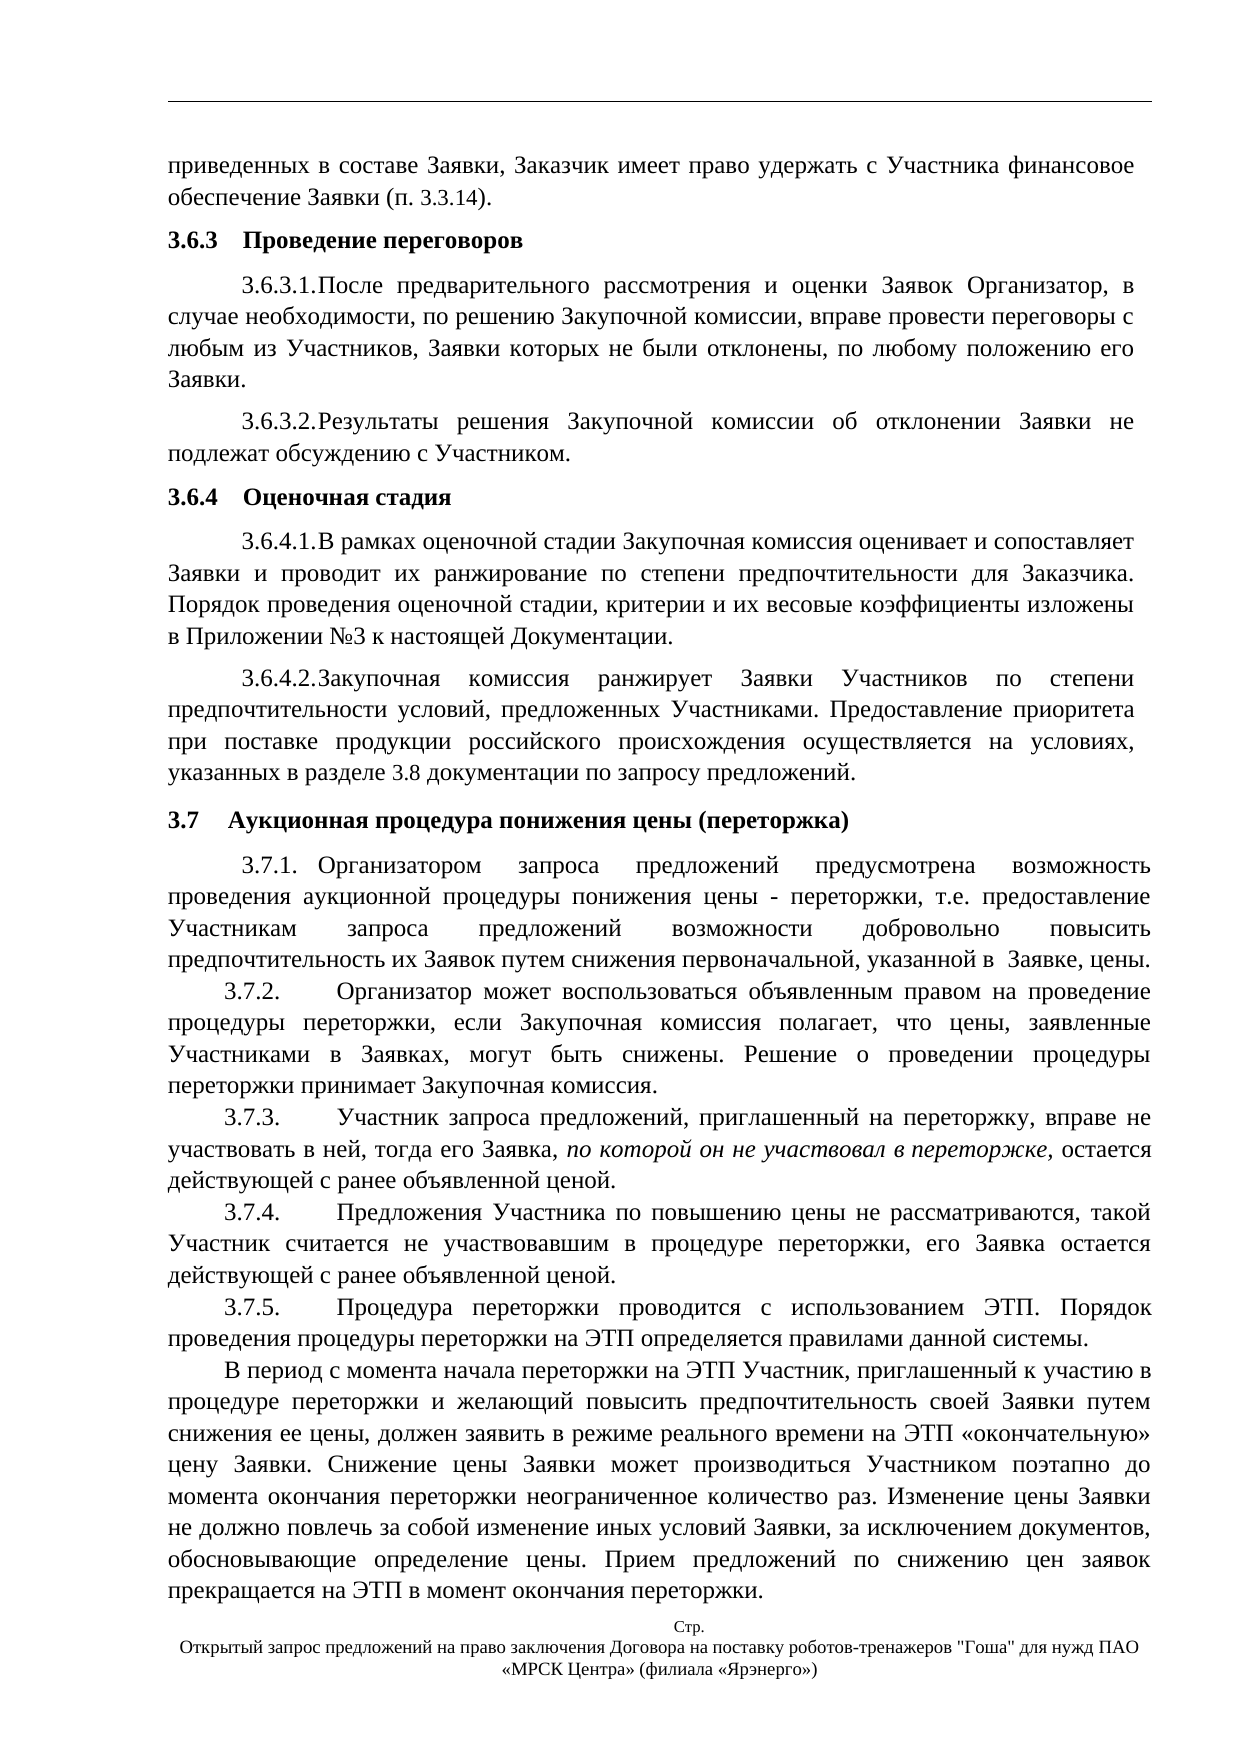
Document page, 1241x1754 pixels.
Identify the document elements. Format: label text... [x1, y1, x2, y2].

list Процедура переторжки проводится с использованием ЭТП. Порядок проведения процедуры переторжки на ЭТП определяется правилами данной системы. [168, 1292, 1152, 1352]
subtitle Аукционная процедура понижения цены (переторжка) [168, 806, 1152, 834]
list Участник запроса предложений, приглашенный на переторжку, вправе не участвовать в ней, тогда его Заявка, по которой он не участвовал в переторжке, остается действующей с ранее объявленной ценой. [168, 1102, 1152, 1194]
text В период с момента начала переторжки на ЭТП Участник, приглашенный к участию в процедуре переторжки и желающий повысить предпочтительность своей Заявки путем снижения ее цены, должен заявить в режиме реального времени на ЭТП «окончательную» цену Заявки. Снижение цены Заявки может производиться Участником поэтапно до момента окончания переторжки неограниченное количество раз. Изменение цены Заявки не должно повлечь за собой изменение иных условий Заявки, за исключением документов, обосновывающие определение цены. Прием предложений по снижению цен заявок прекращается на ЭТП в момент окончания переторжки. [168, 1355, 1152, 1604]
list Организатор может воспользоваться объявленным правом на проведение процедуры переторжки, если Закупочная комиссия полагает, что цены, заявленные Участниками в Заявках, могут быть снижены. Решение о проведении процедуры переторжки принимает Закупочная комиссия. [168, 976, 1152, 1099]
list Закупочная комиссия ранжирует Заявки Участников по степени предпочтительности условий, предложенных Участниками. Предоставление приоритета при поставке продукции российского происхождения осуществляется на условиях, указанных в разделе 3.8 документации по запросу предложений. [168, 663, 1135, 786]
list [168, 150, 1135, 210]
list Результаты решения Закупочной комиссии об отклонении Заявки не подлежат обсуждению с Участником. [168, 406, 1135, 467]
subtitle Оценочная стадия [168, 482, 1152, 511]
list Предложения Участника по повышению цены не рассматриваются, такой Участник считается не участвовавшим в процедуре переторжки, его Заявка остается действующей с ранее объявленной ценой. [168, 1197, 1152, 1289]
list Организатором запроса предложений предусмотрена возможность проведения аукционной процедуры понижения цены - переторжки, т.е. предоставление Участникам запроса предложений возможности добровольно повысить предпочтительность их Заявок путем снижения первоначальной, указанной в Заявке, цены. [168, 850, 1152, 973]
list После предварительного рассмотрения и оценки Заявок Организатор, в случае необходимости, по решению Закупочной комиссии, вправе провести переговоры с любым из Участников, Заявки которых не были отклонены, по любому положению его Заявки. [168, 270, 1135, 393]
subtitle Проведение переговоров [168, 226, 1152, 254]
list В рамках оценочной стадии Закупочная комиссия оценивает и сопоставляет Заявки и проводит их ранжирование по степени предпочтительности для Заказчика. Порядок проведения оценочной стадии, критерии и их весовые коэффициенты изложены в Приложении №3 к настоящей Документации. [168, 526, 1135, 649]
